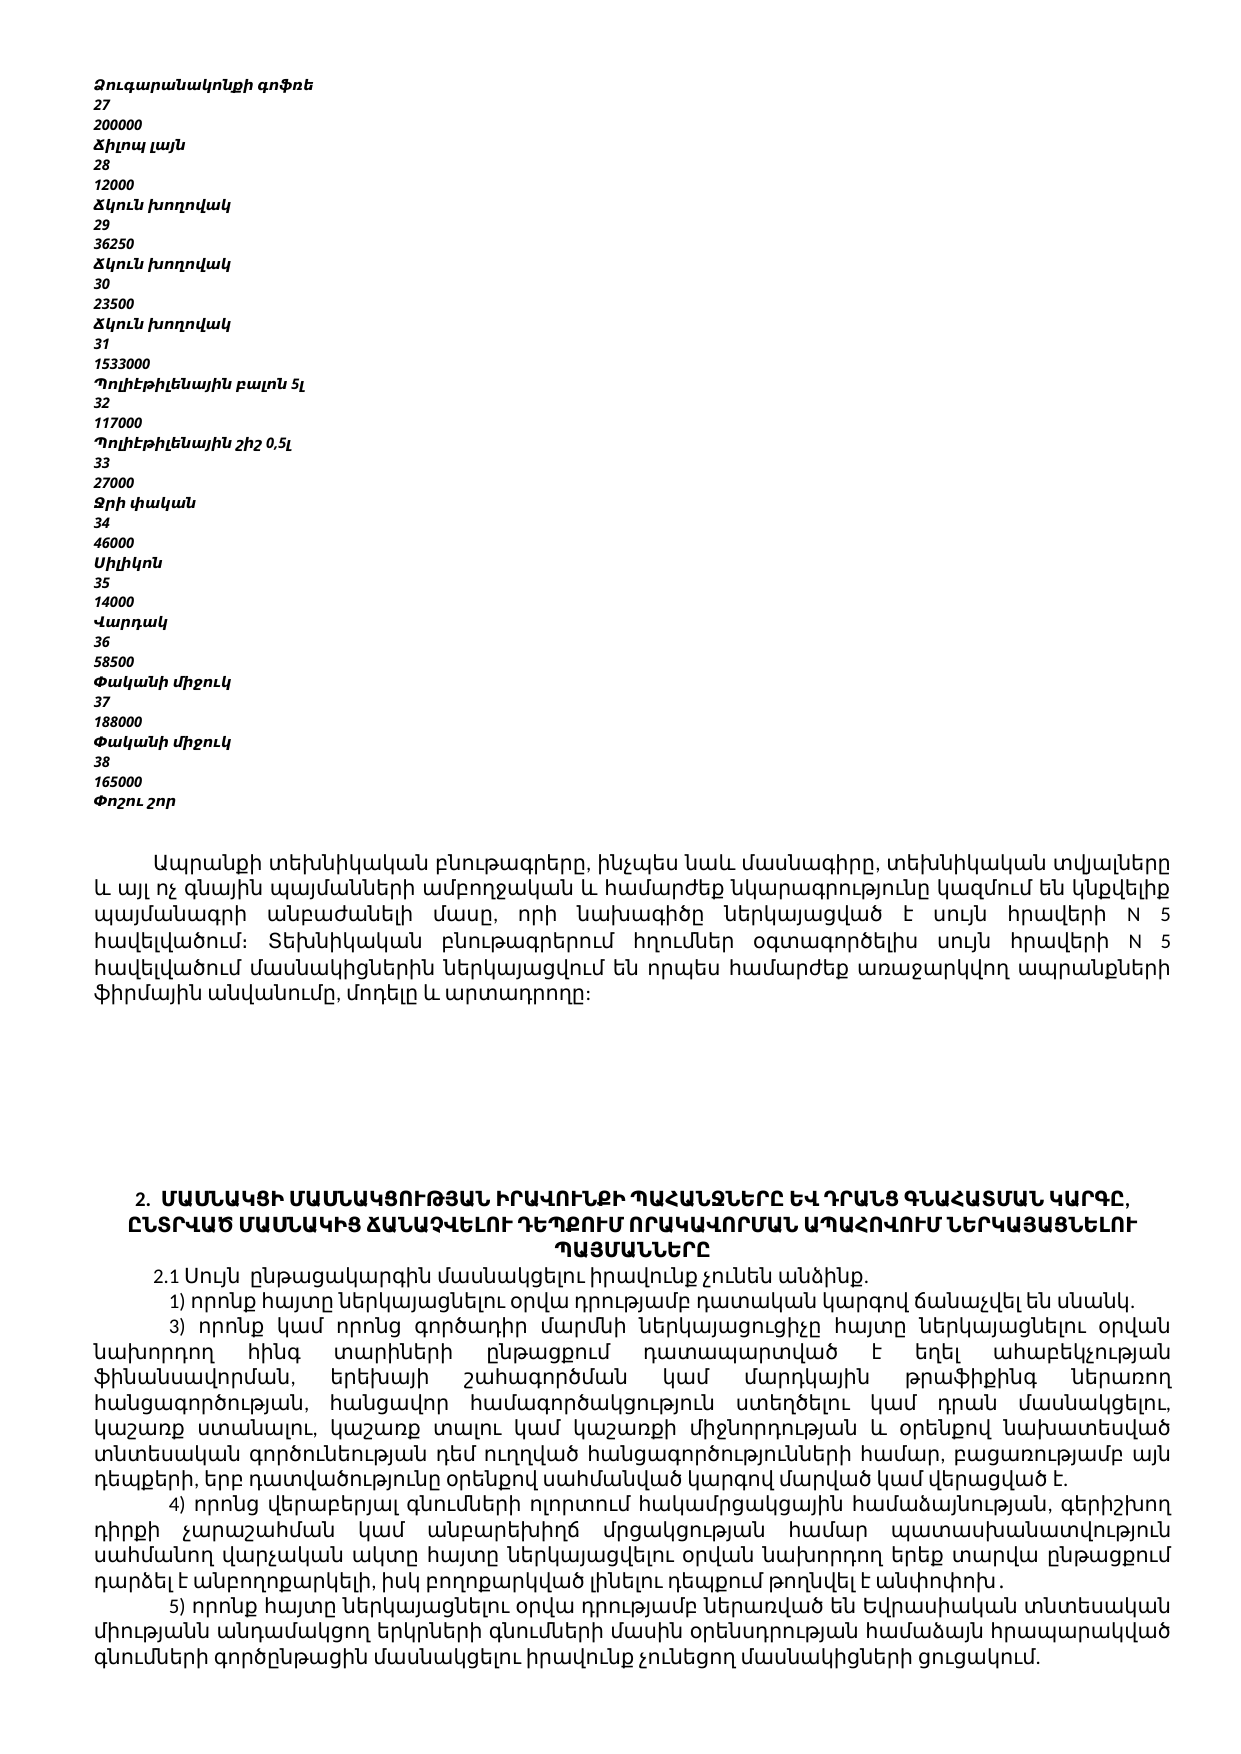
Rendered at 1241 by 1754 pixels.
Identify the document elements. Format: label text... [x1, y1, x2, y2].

text 4) որոնց վերաբերյալ գնումների ոլորտում հակամրցակցային համաձայնության, գերիշխող դիրքի չարաշահման կամ անբարեխիղճ մրցակցության համար պատասխանատվություն սահմանող վարչական ակտը հայտը ներկայացվելու օրվան նախորդող երեք տարվա ընթացքում դարձել է անբողոքարկելի, իսկ բողոքարկված լինելու դեպքում թողնվել է անփոփոխ․ [94, 1492, 1171, 1593]
text Ապրանքի տեխնիկական բնութագրերը, ինչպես նաև մասնագիրը, տեխնիկական տվյալները և այլ ոչ գնային պայմանների ամբողջական և համարժեք նկարագրությունը կազմում են կնքվելիք պայմանագրի անբաժանելի մասը, որի նախագիծը ներկայացված է սույն հրավերի N 5 հավելվածում։ Տեխնիկական բնութագրերում հղումներ օգտագործելիս սույն հրավերի N 5 հավելվածում մասնակիցներին ներկայացվում են որպես համարժեք առաջարկվող ապրանքների ֆիրմային անվանումը, մոդելը և արտադրողը: [94, 850, 1171, 1006]
text 5) որոնք հայտը ներկայացնելու օրվա դրությամբ ներառված են Եվրասիական տնտեսական միությանն անդամակցող երկրների գնումների մասին օրենսդրության համաձայն հրապարակված գնումների գործընթացին մասնակցելու իրավունք չունեցող մասնակիցների ցուցակում. [94, 1593, 1171, 1669]
text 2.1 Սույն ընթացակարգին մասնակցելու իրավունք չունեն անձինք. [94, 1263, 1171, 1288]
text 1) որոնք հայտը ներկայացնելու օրվա դրությամբ դատական կարգով ճանաչվել են սնանկ. [94, 1288, 1171, 1314]
text 2. ՄԱՍՆԱԿՑԻ ՄԱՍՆԱԿՑՈՒԹՅԱՆ ԻՐԱՎՈՒՆՔԻ ՊԱՀԱՆՋՆԵՐԸ ԵՎ ԴՐԱՆՑ ԳՆԱՀԱՏՄԱՆ ԿԱՐԳԸ, ԸՆՏՐՎԱԾ ՄԱՍՆԱԿԻՑ ՃԱՆԱՉՎԵԼՈՒ ԴԵՊՔՈՒՄ ՈՐԱԿԱՎՈՐՄԱՆ ԱՊԱՀՈՎՈՒՄ ՆԵՐԿԱՅԱՑՆԵԼՈՒ ՊԱՅՄԱՆՆԵՐԸ [94, 1187, 1171, 1263]
text 3) որոնք կամ որոնց գործադիր մարմնի ներկայացուցիչը հայտը ներկայացնելու օրվան նախորդող հինգ տարիների ընթացքում դատապարտված է եղել ահաբեկչության ֆինանսավորման, երեխայի շահագործման կամ մարդկային թրաֆիքինգ ներառող հանցագործության, հանցավոր համագործակցություն ստեղծելու կամ դրան մասնակցելու, կաշառք ստանալու, կաշառք տալու կամ կաշառքի միջնորդության և օրենքով նախատեսված տնտեսական գործունեության դեմ ուղղված հանցագործությունների համար, բացառությամբ այն դեպքերի, երբ դատվածությունը օրենքով սահմանված կարգով մարված կամ վերացված է. [94, 1314, 1171, 1492]
